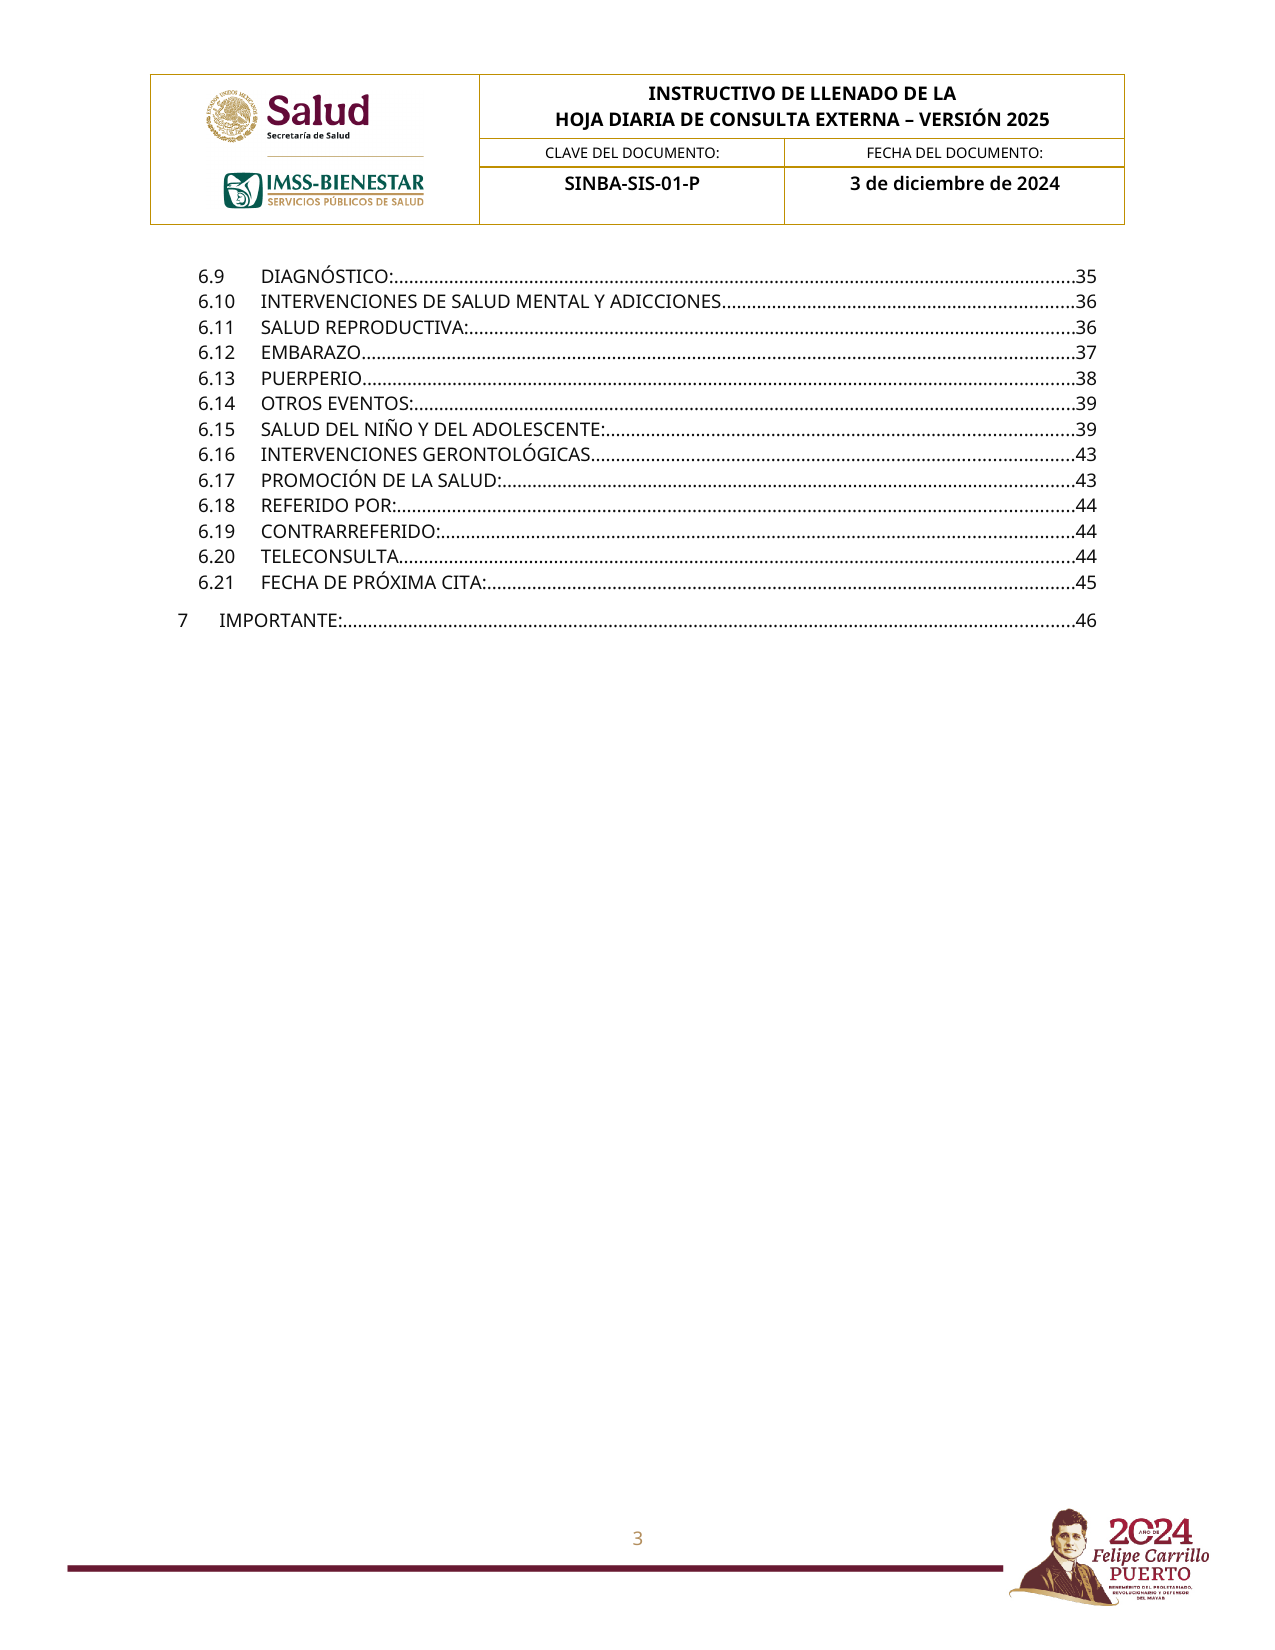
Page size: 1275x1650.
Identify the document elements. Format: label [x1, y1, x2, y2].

picture [206, 90, 424, 209]
picture [0, 1497, 1275, 1650]
